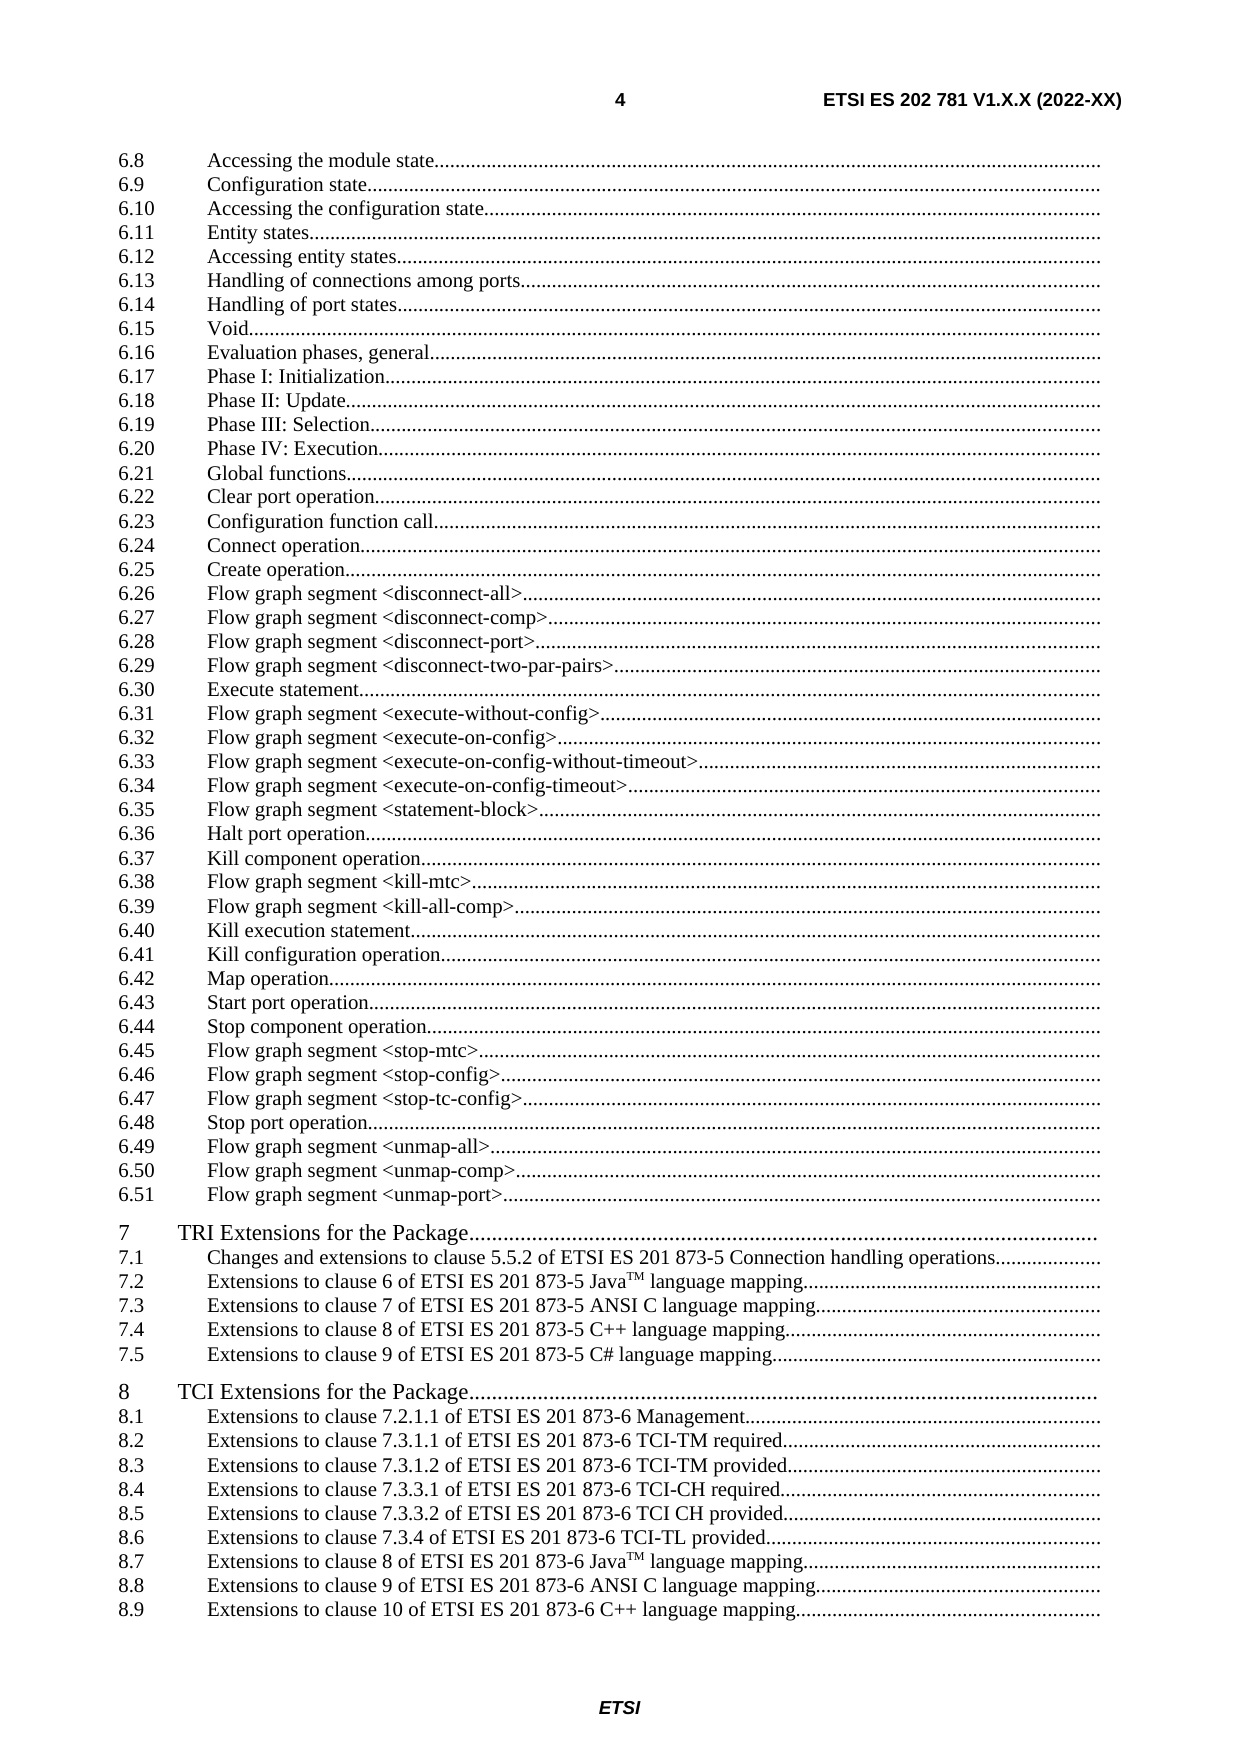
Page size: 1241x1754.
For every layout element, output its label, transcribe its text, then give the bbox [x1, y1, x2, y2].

text 6.35 Flow graph segment <statement-block> 56 [118, 797, 1078, 821]
text 6.46 Flow graph segment <stop-config> 68 [118, 1062, 1078, 1086]
text 6.13 Handling of connections among ports 40 [118, 268, 1078, 292]
text 6.31 Flow graph segment <execute-without-config> 53 [118, 701, 1078, 725]
text 8.3 Extensions to clause 7.3.1.2 of ETSI ES 201 873-6 TCI-TM provided 78 [118, 1452, 1078, 1477]
text 6.23 Configuration function call 45 [118, 508, 1078, 533]
text 6.14 Handling of port states 41 [118, 292, 1078, 316]
text 8.6 Extensions to clause 7.3.4 of ETSI ES 201 873-6 TCI-TL provided 81 [118, 1525, 1078, 1549]
text 6.37 Kill component operation 58 [118, 845, 1078, 869]
text 6.45 Flow graph segment <stop-mtc> 67 [118, 1038, 1078, 1062]
text 6.40 Kill execution statement 62 [118, 918, 1078, 942]
text 7.1 Changes and extensions to clause 5.5.2 of ETSI ES 201 873-5 Connection handling operations 73 [118, 1245, 1078, 1269]
text 6.24 Connect operation 46 [118, 533, 1078, 557]
text 6.50 Flow graph segment <unmap-comp> 72 [118, 1158, 1078, 1182]
text 6.26 Flow graph segment <disconnect-all> 49 [118, 581, 1078, 605]
text 6.48 Stop port operation 70 [118, 1110, 1078, 1134]
text 6.49 Flow graph segment <unmap-all> 71 [118, 1134, 1078, 1158]
text 6.9 Configuration state 36 [118, 172, 1078, 196]
text 7.4 Extensions to clause 8 of ETSI ES 201 873-5 C++ language mapping 75 [118, 1317, 1078, 1341]
text 6.30 Execute statement 52 [118, 677, 1078, 701]
text 6.10 Accessing the configuration state 37 [118, 196, 1078, 220]
text 7.2 Extensions to clause 6 of ETSI ES 201 873-5 JavaTM language mapping 75 [118, 1269, 1078, 1293]
text 8 TCI Extensions for the Package 76 [118, 1378, 1078, 1404]
text 7 TRI Extensions for the Package 73 [118, 1219, 1078, 1245]
text 6.16 Evaluation phases, general 42 [118, 340, 1078, 364]
text 6.36 Halt port operation 57 [118, 821, 1078, 845]
text 6.51 Flow graph segment <unmap-port> 73 [118, 1182, 1078, 1206]
text 6.19 Phase III: Selection 43 [118, 412, 1078, 436]
text 6.28 Flow graph segment <disconnect-port> 51 [118, 629, 1078, 653]
text 6.44 Stop component operation 65 [118, 1014, 1078, 1038]
text 6.21 Global functions 44 [118, 460, 1078, 484]
text 6.32 Flow graph segment <execute-on-config> 53 [118, 725, 1078, 749]
text 6.34 Flow graph segment <execute-on-config-timeout> 54 [118, 773, 1078, 797]
text 6.29 Flow graph segment <disconnect-two-par-pairs> 51 [118, 653, 1078, 677]
text 6.39 Flow graph segment <kill-all-comp> 60 [118, 893, 1078, 918]
text 8.2 Extensions to clause 7.3.1.1 of ETSI ES 201 873-6 TCI-TM required 76 [118, 1428, 1078, 1452]
text 6.22 Clear port operation 45 [118, 484, 1078, 508]
text 6.17 Phase I: Initialization 42 [118, 364, 1078, 388]
text 6.33 Flow graph segment <execute-on-config-without-timeout> 53 [118, 749, 1078, 773]
text 6.11 Entity states 37 [118, 220, 1078, 244]
text 8.4 Extensions to clause 7.3.3.1 of ETSI ES 201 873-6 TCI-CH required 78 [118, 1477, 1078, 1501]
text 8.9 Extensions to clause 10 of ETSI ES 201 873-6 C++ language mapping 86 [118, 1597, 1078, 1621]
text 6.18 Phase II: Update 43 [118, 388, 1078, 412]
text 6.15 Void 42 [118, 316, 1078, 340]
text 8.1 Extensions to clause 7.2.1.1 of ETSI ES 201 873-6 Management 76 [118, 1404, 1078, 1428]
text 6.41 Kill configuration operation 63 [118, 942, 1078, 966]
text 7.5 Extensions to clause 9 of ETSI ES 201 873-5 C# language mapping 76 [118, 1341, 1078, 1366]
text 6.8 Accessing the module state 36 [118, 148, 1078, 172]
text 6.47 Flow graph segment <stop-tc-config> 69 [118, 1086, 1078, 1110]
text 8.5 Extensions to clause 7.3.3.2 of ETSI ES 201 873-6 TCI CH provided 79 [118, 1501, 1078, 1525]
text 6.27 Flow graph segment <disconnect-comp> 50 [118, 605, 1078, 629]
text 6.38 Flow graph segment <kill-mtc> 60 [118, 869, 1078, 893]
text 7.3 Extensions to clause 7 of ETSI ES 201 873-5 ANSI C language mapping 75 [118, 1293, 1078, 1317]
text 8.8 Extensions to clause 9 of ETSI ES 201 873-6 ANSI C language mapping 85 [118, 1573, 1078, 1597]
text 6.42 Map operation 63 [118, 966, 1078, 990]
text 6.43 Start port operation 64 [118, 990, 1078, 1014]
text 6.12 Accessing entity states 39 [118, 244, 1078, 268]
text 8.7 Extensions to clause 8 of ETSI ES 201 873-6 JavaTM language mapping 83 [118, 1549, 1078, 1573]
text 6.20 Phase IV: Execution 44 [118, 436, 1078, 460]
text 6.25 Create operation 47 [118, 557, 1078, 581]
